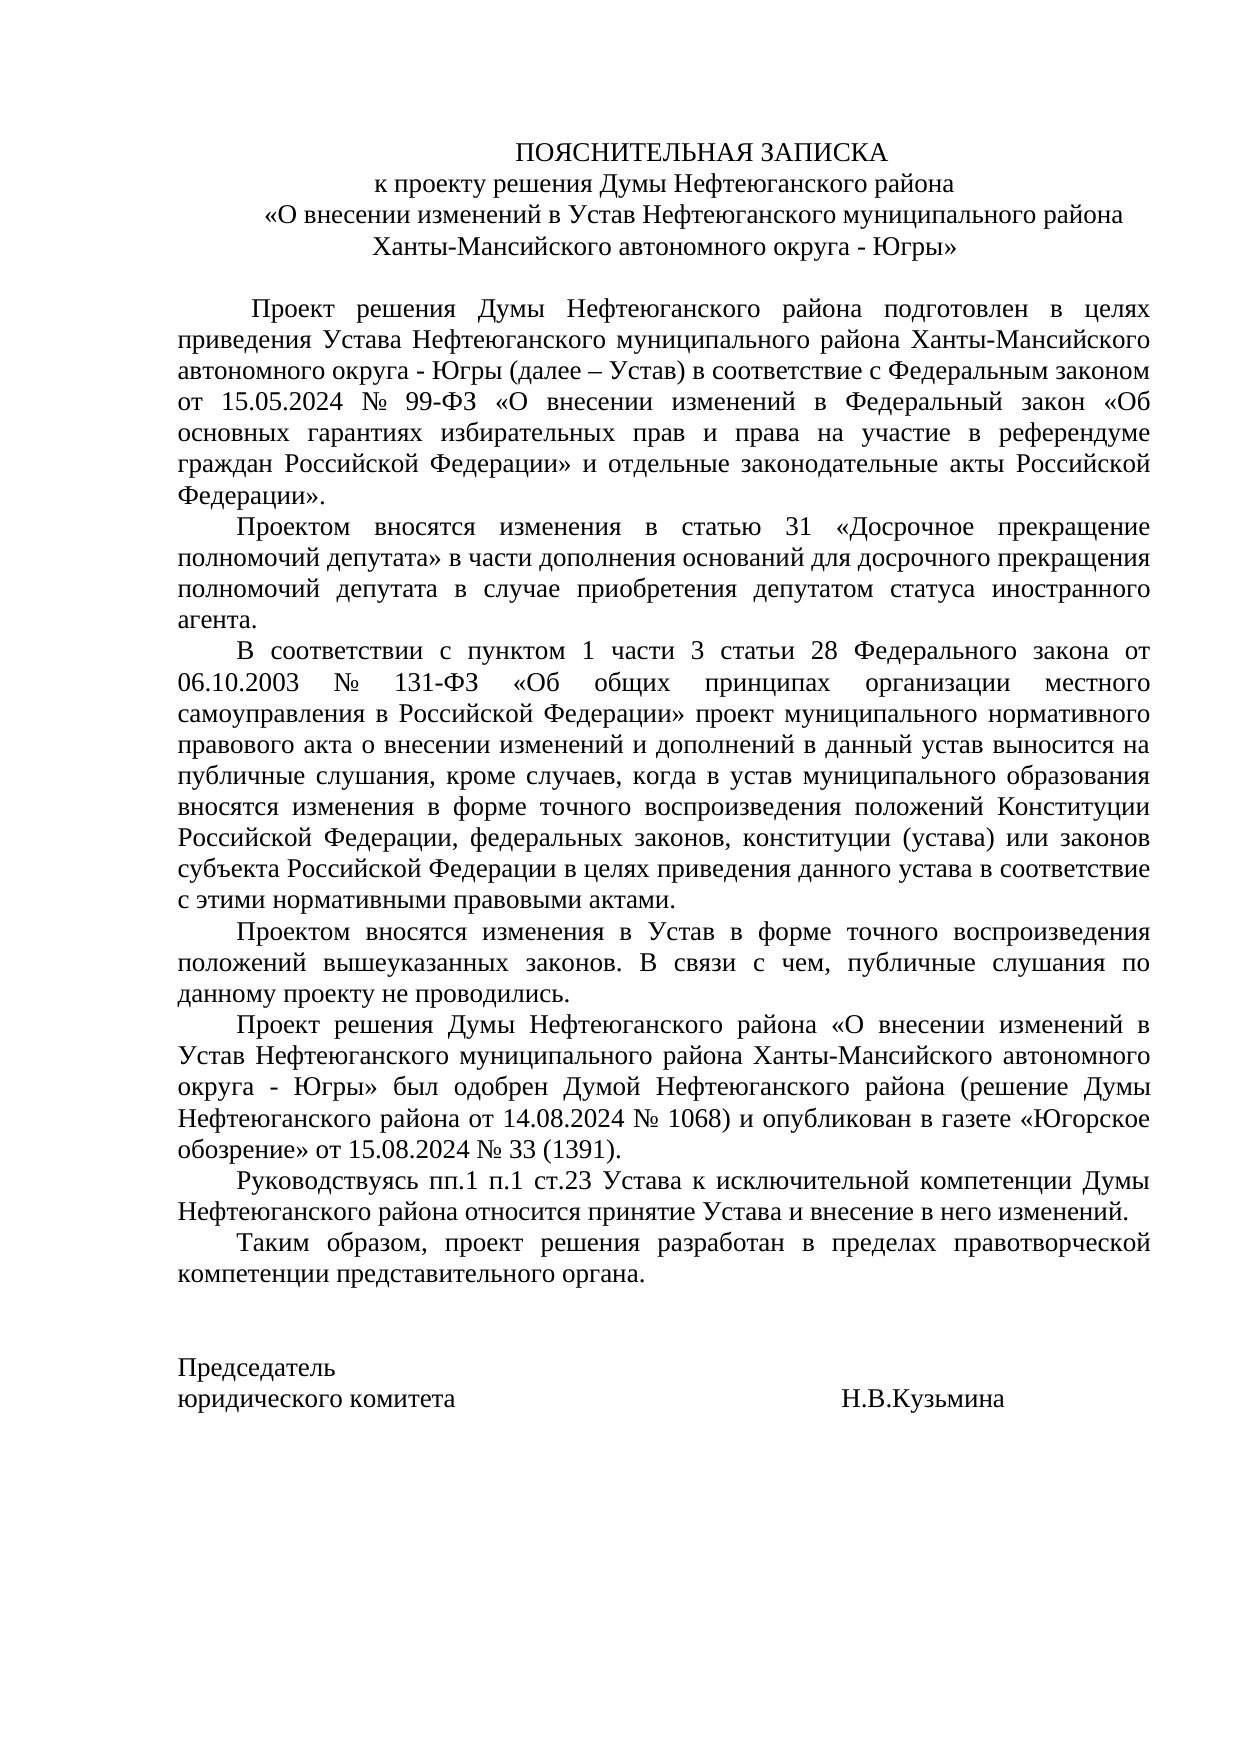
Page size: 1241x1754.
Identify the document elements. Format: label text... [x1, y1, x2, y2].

text Проект решения Думы Нефтеюганского района подготовлен в целях приведения Устава Нефтеюганского муниципального района Ханты-Мансийского автономного округа - Югры (далее – Устав) в соответствие с Федеральным законом от 15.05.2024 № 99-ФЗ «О внесении изменений в Федеральный закон «Об основных гарантиях избирательных прав и права на участие в референдуме граждан Российской Федерации» и отдельные законодательные акты Российской Федерации». [177, 292, 1152, 510]
text юридического комитета Н.В.Кузьмина [177, 1382, 1152, 1413]
text Проектом вносятся изменения в Устав в форме точного воспроизведения положений вышеуказанных законов. В связи с чем, публичные слушания по данному проекту не проводились. [177, 915, 1152, 1008]
text Руководствуясь пп.1 п.1 ст.23 Устава к исключительной компетенции Думы Нефтеюганского района относится принятие Устава и внесение в него изменений. [177, 1164, 1152, 1226]
text Председатель [177, 1351, 1152, 1382]
text Таким образом, проект решения разработан в пределах правотворческой компетенции представительного органа. [177, 1226, 1152, 1288]
text к проекту решения Думы Нефтеюганского района [177, 167, 1152, 198]
text «О внесении изменений в Устав Нефтеюганского муниципального района Ханты-Мансийского автономного округа - Югры» [177, 198, 1152, 261]
text ПОЯСНИТЕЛЬНАЯ ЗАПИСКА [177, 136, 1152, 167]
text Проект решения Думы Нефтеюганского района «О внесении изменений в Устав Нефтеюганского муниципального района Ханты-Мансийского автономного округа - Югры» был одобрен Думой Нефтеюганского района (решение Думы Нефтеюганского района от 14.08.2024 № 1068) и опубликован в газете «Югорское обозрение» от 15.08.2024 № 33 (1391). [177, 1008, 1152, 1164]
text Проектом вносятся изменения в статью 31 «Досрочное прекращение полномочий депутата» в части дополнения оснований для досрочного прекращения полномочий депутата в случае приобретения депутатом статуса иностранного агента. [177, 510, 1152, 634]
text В соответствии с пунктом 1 части 3 статьи 28 Федерального закона от 06.10.2003 № 131-ФЗ «Об общих принципах организации местного самоуправления в Российской Федерации» проект муниципального нормативного правового акта о внесении изменений и дополнений в данный устав выносится на публичные слушания, кроме случаев, когда в устав муниципального образования вносятся изменения в форме точного воспроизведения положений Конституции Российской Федерации, федеральных законов, конституции (устава) или законов субъекта Российской Федерации в целях приведения данного устава в соответствие с этими нормативными правовыми актами. [177, 634, 1152, 915]
